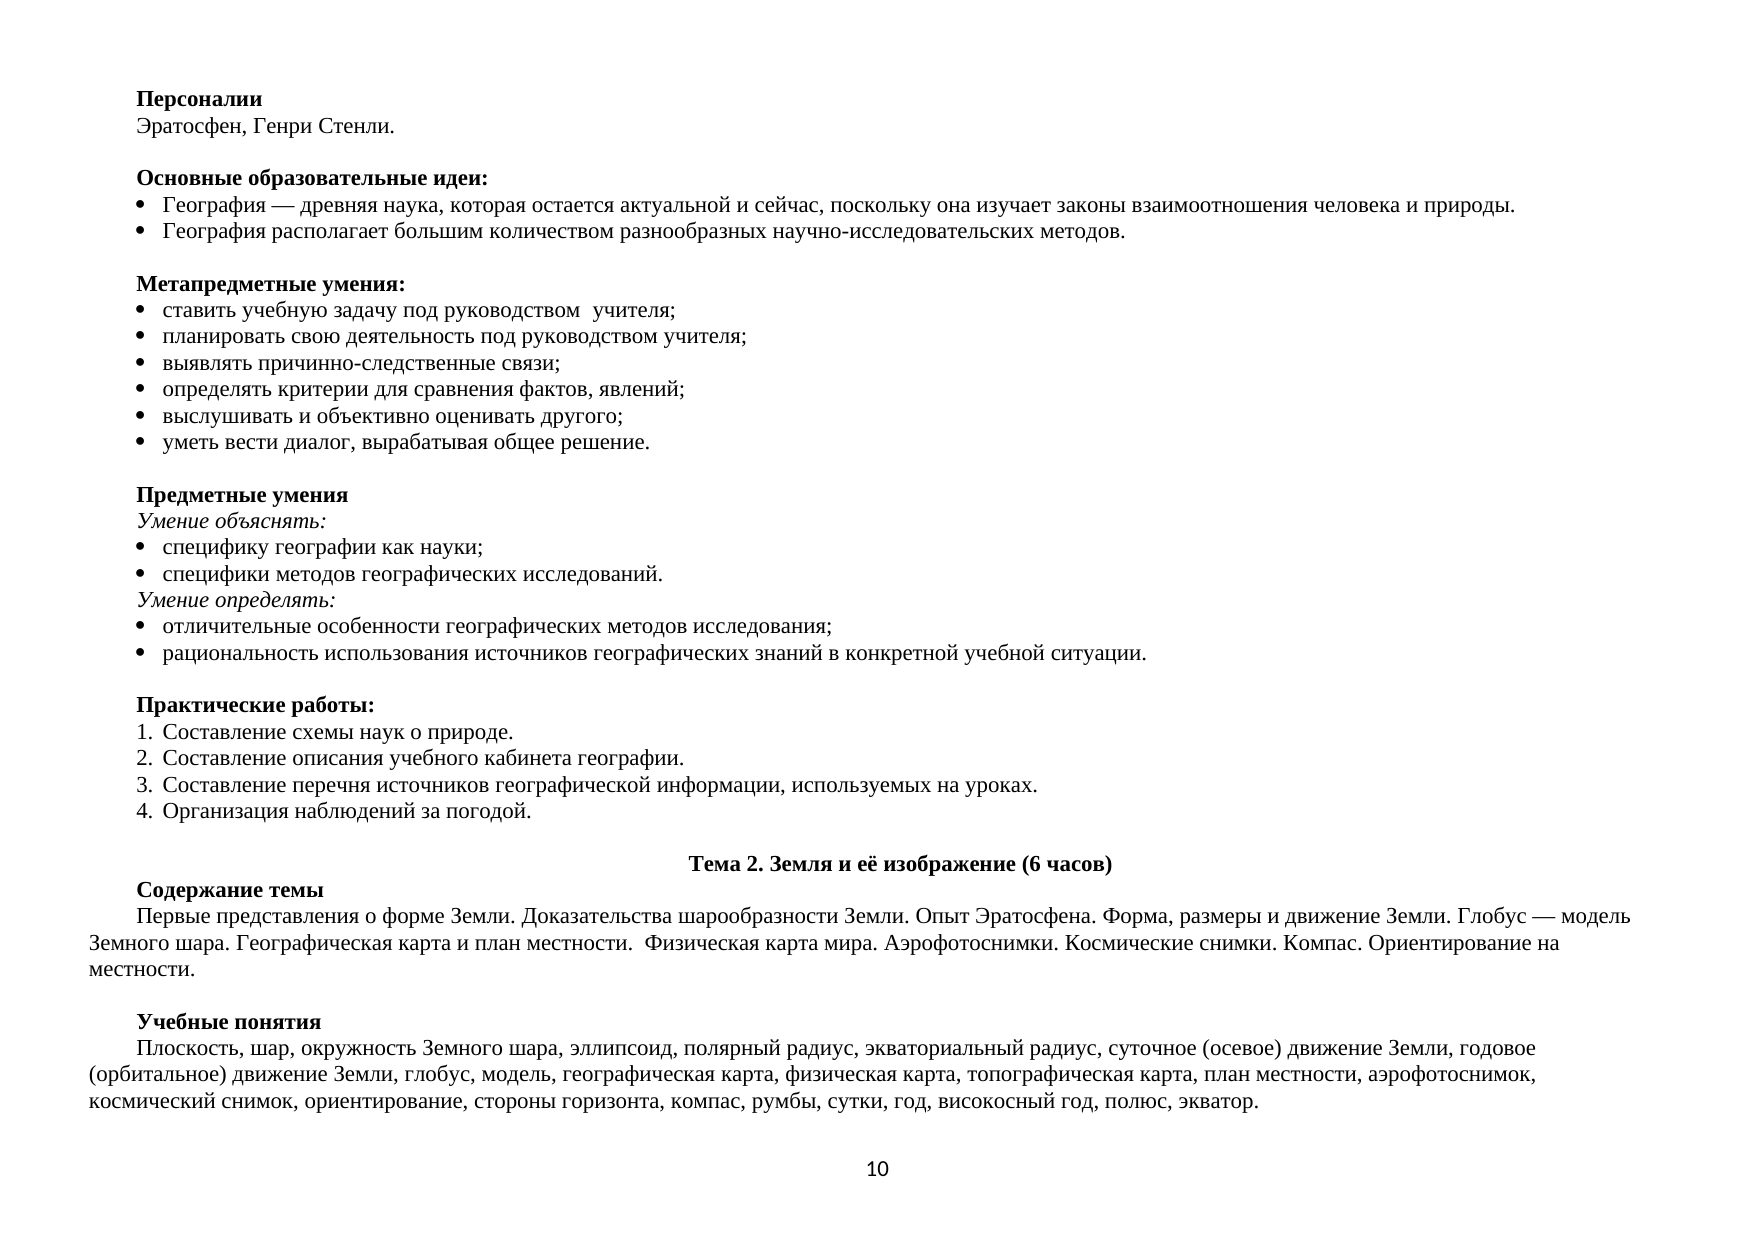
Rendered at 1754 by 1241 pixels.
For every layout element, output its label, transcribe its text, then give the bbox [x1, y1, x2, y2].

text Умение определять: [89, 586, 1665, 612]
text Содержание темы [89, 876, 1665, 902]
text Практические работы: [89, 692, 1665, 718]
text Первые представления о форме Земли. Доказательства шарообразности Земли. Опыт Эратосфена. Форма, размеры и движение Земли. Глобус — модель Земного шара. Географическая карта и план местности. Физическая карта мира. Аэрофотоснимки. Космические снимки. Компас. Ориентирование на местности. [89, 902, 1665, 981]
list выслушивать и объективно оценивать другого; [89, 402, 1665, 428]
list специфики методов географических исследований. [89, 560, 1665, 586]
list уметь вести диалог, вырабатывая общее решение. [89, 428, 1665, 454]
text Метапредметные умения: [89, 270, 1665, 296]
list География располагает большим количеством разнообразных научно-исследовательских методов. [89, 217, 1665, 243]
list определять критерии для сравнения фактов, явлений; [89, 375, 1665, 402]
text Учебные понятия [89, 1008, 1665, 1034]
text Тема 2. Земля и её изображение (6 часов) [89, 850, 1665, 876]
text Умение объяснять: [89, 507, 1665, 533]
text Предметные умения [89, 481, 1665, 507]
list рациональность использования источников географических знаний в конкретной учебной ситуации. [89, 639, 1665, 665]
list специфику географии как науки; [89, 533, 1665, 560]
list планировать свою деятельность под руководством учителя; [89, 323, 1665, 349]
text Персоналии [89, 85, 1665, 112]
list Составление схемы наук о природе. [89, 718, 1665, 744]
text Основные образовательные идеи: [89, 164, 1665, 191]
list Составление перечня источников географической информации, используемых на уроках. [89, 771, 1665, 797]
list отличительные особенности географических методов исследования; [89, 612, 1665, 639]
text Плоскость, шар, окружность Земного шара, эллипсоид, полярный радиус, экваториальный радиус, суточное (осевое) движение Земли, годовое (орбитальное) движение Земли, глобус, модель, географическая карта, физическая карта, топографическая карта, план местности, аэрофотоснимок, космический снимок, ориентирование, стороны горизонта, компас, румбы, сутки, год, високосный год, полюс, экватор. [89, 1034, 1665, 1113]
list выявлять причинно-следственные связи; [89, 349, 1665, 375]
list Организация наблюдений за погодой. [89, 797, 1665, 823]
list Составление описания учебного кабинета географии. [89, 744, 1665, 771]
list География — древняя наука, которая остается актуальной и сейчас, поскольку она изучает законы взаимоотношения человека и природы. [89, 191, 1665, 217]
list ставить учебную задачу под руководством учителя; [89, 296, 1665, 323]
text Эратосфен, Генри Стенли. [89, 112, 1665, 138]
